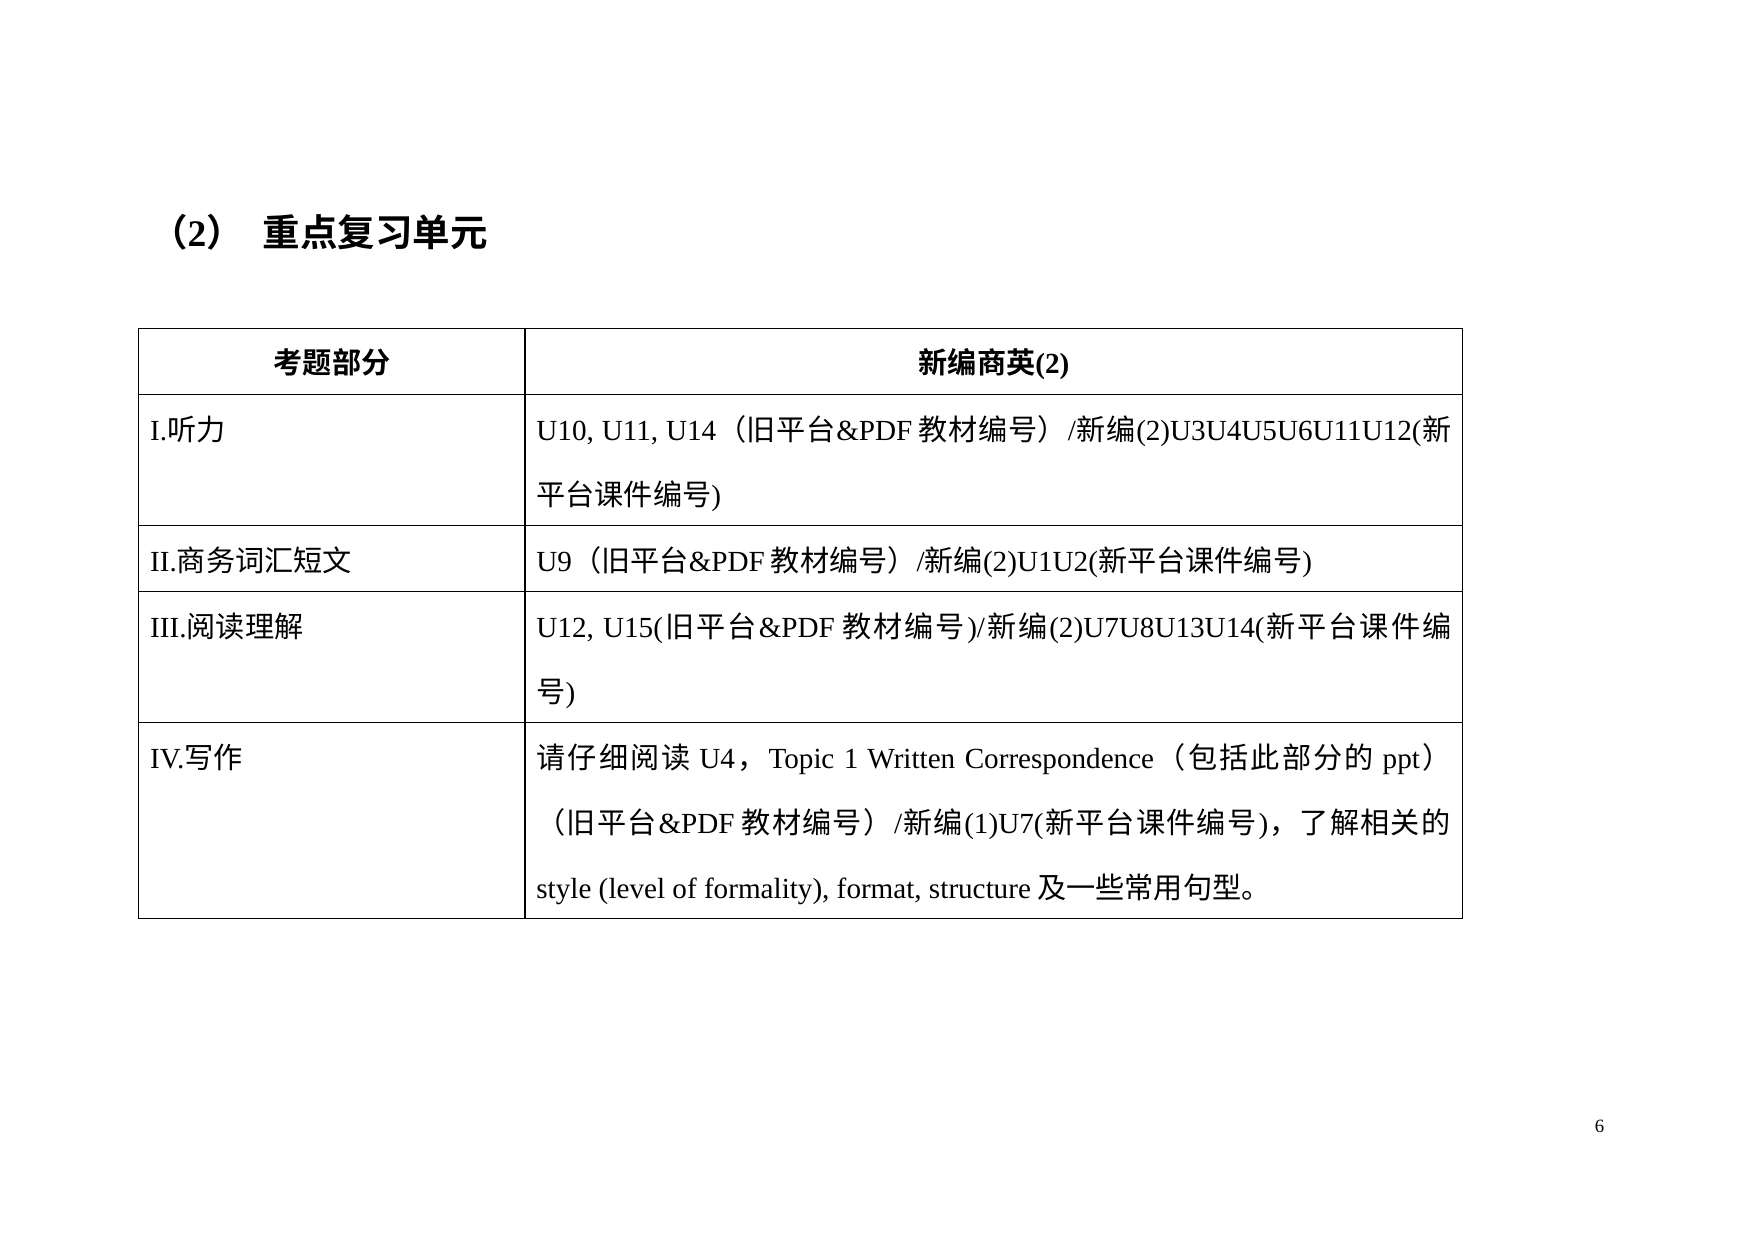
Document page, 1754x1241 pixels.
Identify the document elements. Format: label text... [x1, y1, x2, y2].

table_cell II.商务词汇短文 [139, 526, 524, 591]
table_cell 请仔细阅读U4，Topic 1 Written Correspondence（包括此部分的ppt）（旧平台&PDF教材编号）/新编(1)U7(新平台课件编号)，了解相关的style (level of formality), format, structure及一些常用句型。 [526, 723, 1462, 918]
table_header 新编商英(2) [526, 329, 1462, 394]
table_cell IV.写作 [139, 723, 524, 918]
table_header 考题部分 [139, 329, 524, 394]
table_cell U10, U11, U14（旧平台&PDF教材编号）/新编(2)U3U4U5U6U11U12(新平台课件编号) [526, 395, 1462, 525]
table_cell U12, U15(旧平台&PDF教材编号)/新编(2)U7U8U13U14(新平台课件编号) [526, 592, 1462, 722]
table_cell I.听力 [139, 395, 524, 525]
table_cell III.阅读理解 [139, 592, 524, 722]
list 重点复习单元 [150, 198, 1604, 263]
table_cell U9（旧平台&PDF教材编号）/新编(2)U1U2(新平台课件编号) [526, 526, 1462, 591]
